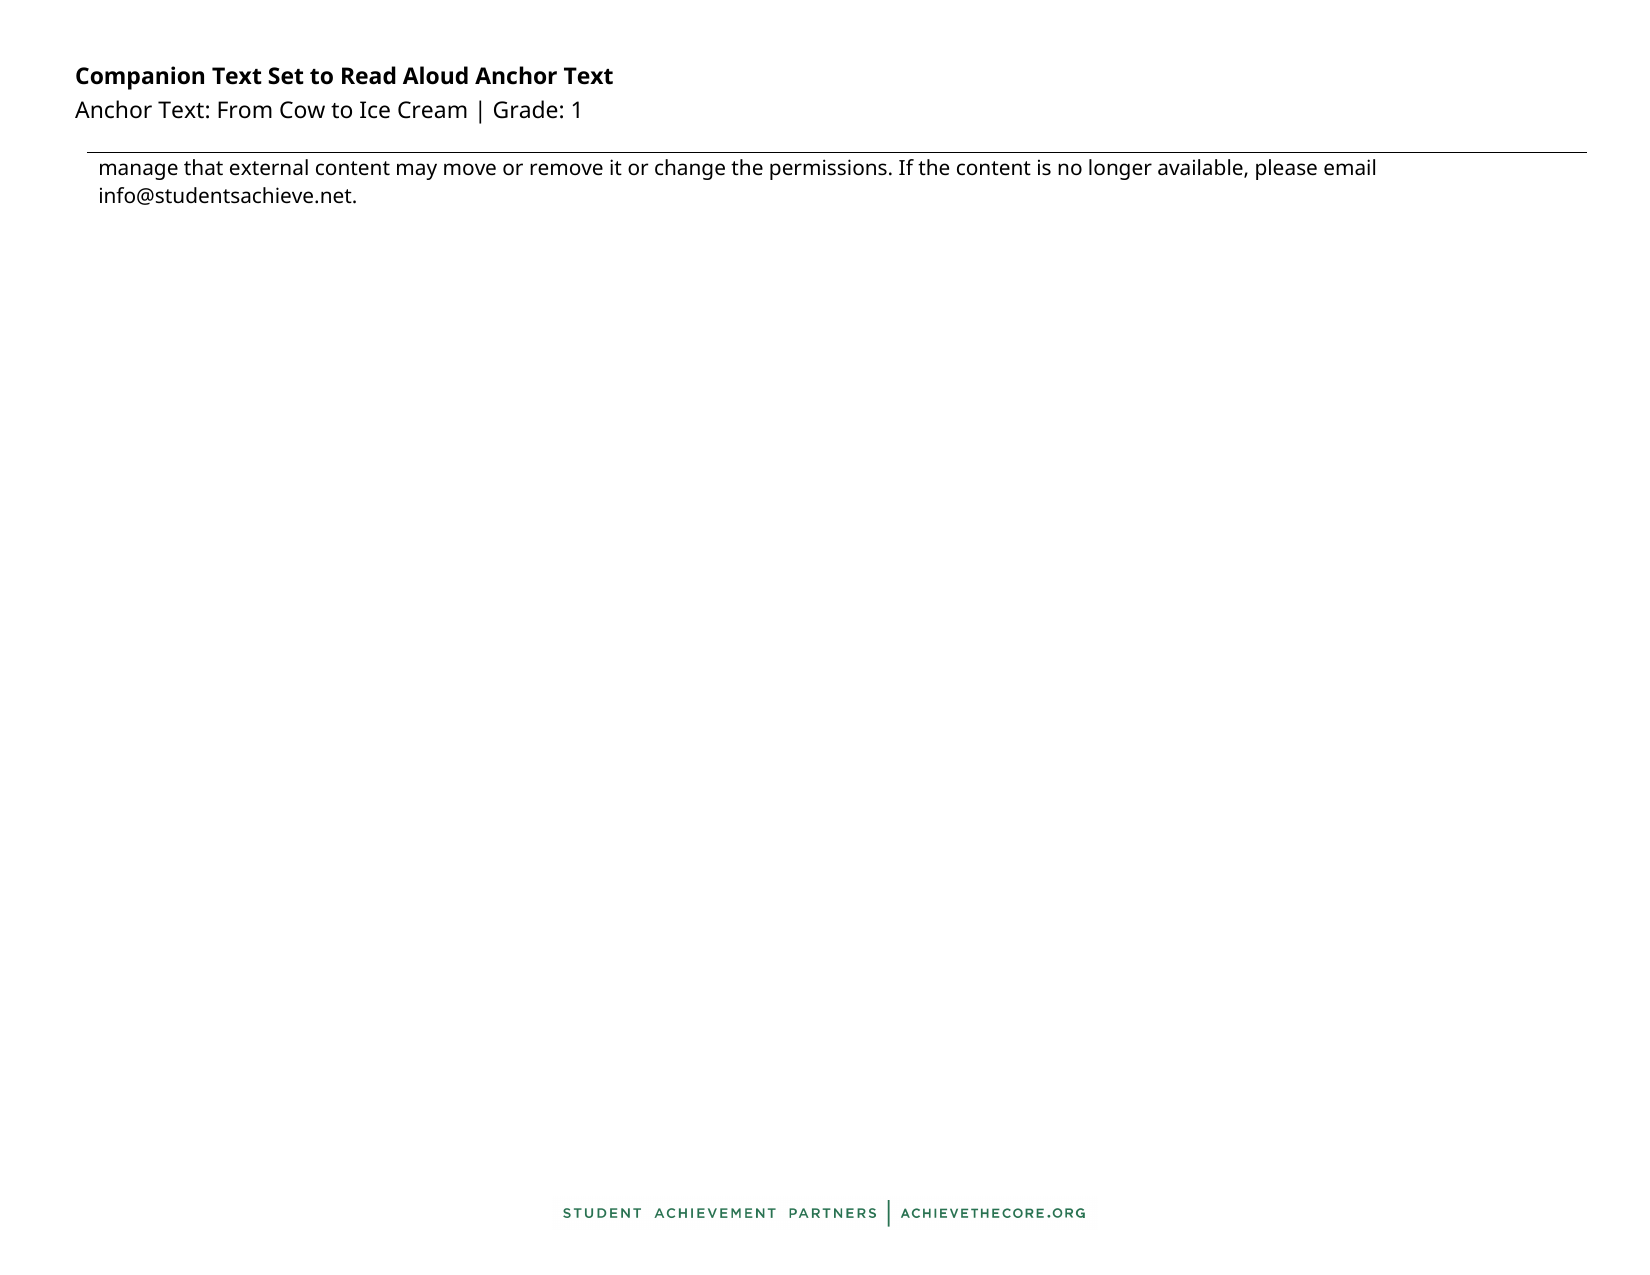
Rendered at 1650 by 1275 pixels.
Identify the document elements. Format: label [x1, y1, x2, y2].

picture [551, 1196, 1099, 1230]
table_cell [87, 153, 1587, 210]
